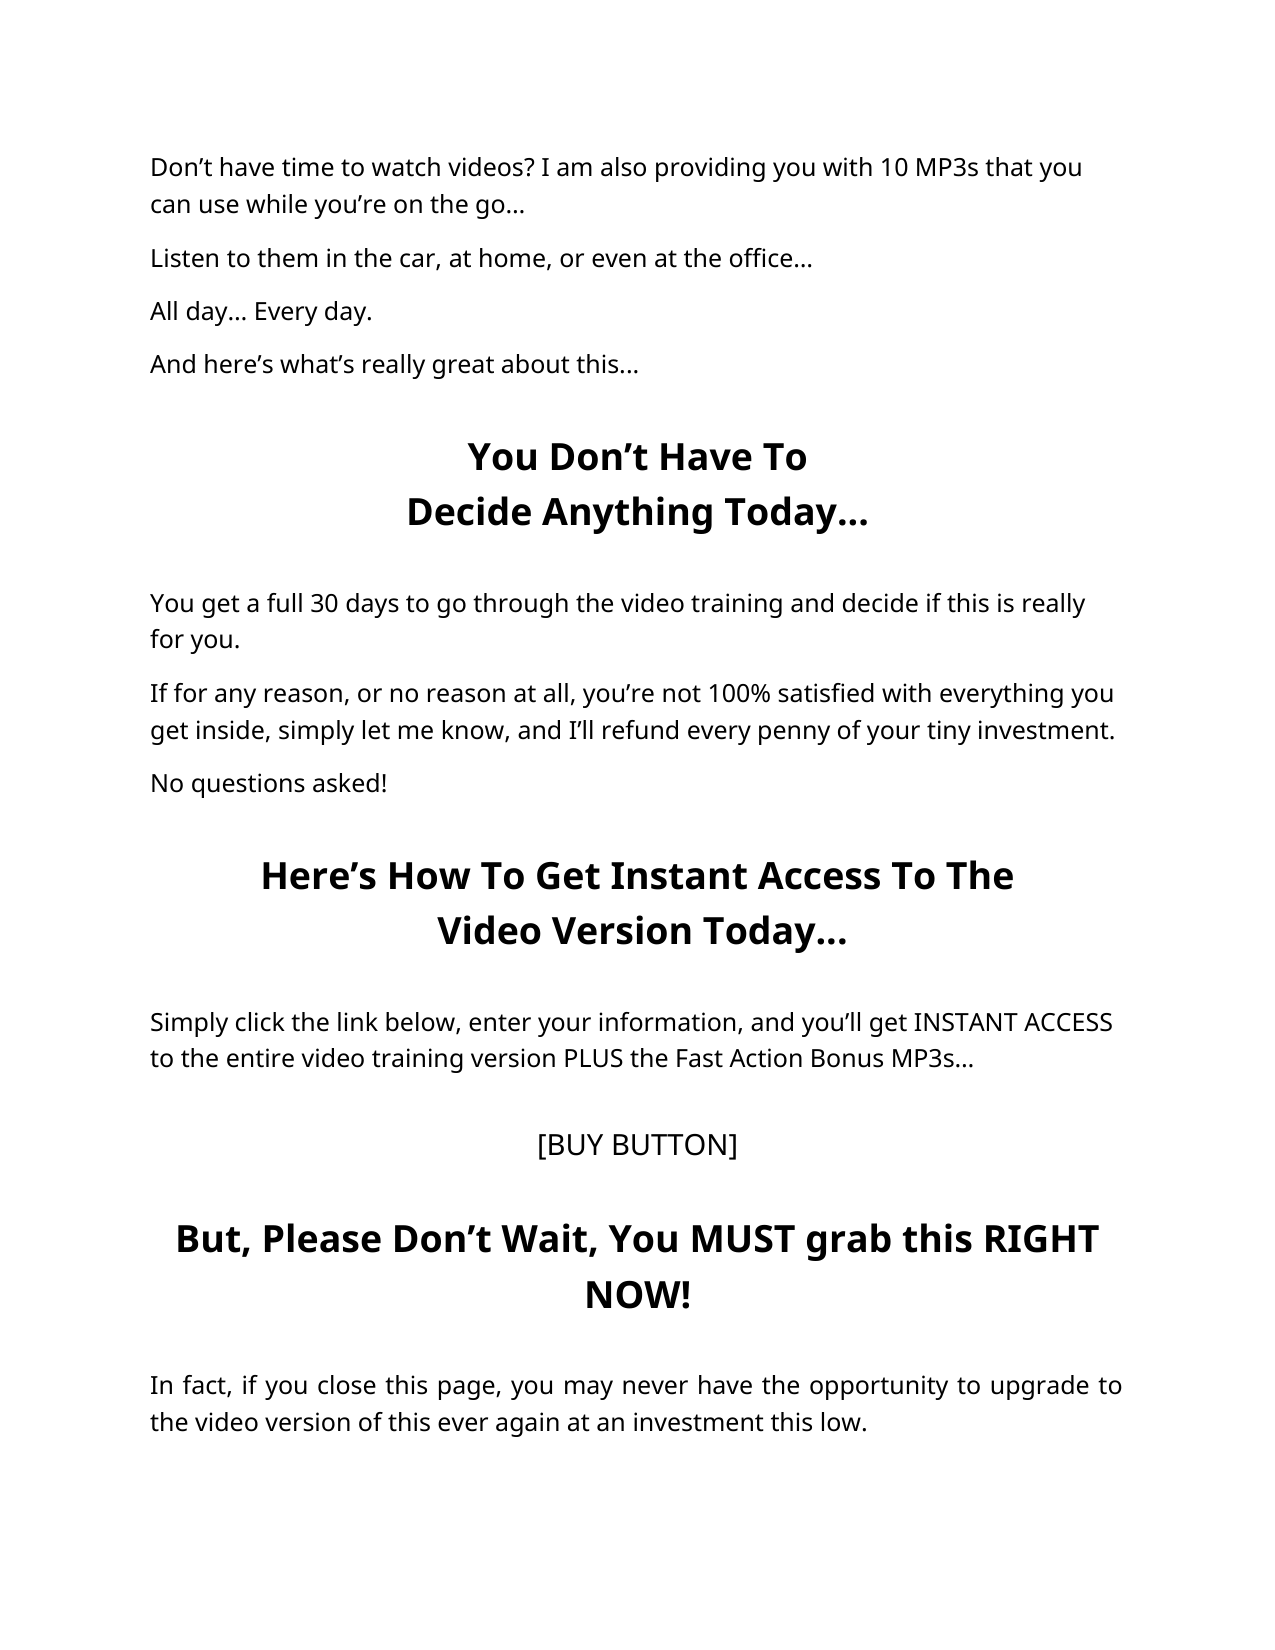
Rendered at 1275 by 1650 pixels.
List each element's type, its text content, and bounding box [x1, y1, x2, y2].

text Here’s How To Get Instant Access To The Video Version Today... [150, 849, 1125, 985]
text Simply click the link below, enter your information, and you’ll get INSTANT ACCESS to the entire video training version PLUS the Fast Action Bonus MP3s… [150, 1004, 1125, 1105]
text You Don’t Have To Decide Anything Today... [150, 430, 1125, 567]
text Listen to them in the car, at home, or even at the office… [150, 240, 1125, 274]
text No questions asked! [150, 766, 1125, 830]
text But, Please Don’t Wait, You MUST grab this RIGHT NOW! [150, 1213, 1125, 1349]
text If for any reason, or no reason at all, you’re not 100% satisfied with everything you get inside, simply let me know, and I’ll refund every penny of your tiny investment. [150, 676, 1125, 746]
text In fact, if you close this page, you may never have the opportunity to upgrade to the video version of this ever again at an investment this low. [150, 1368, 1125, 1439]
text Don’t have time to watch videos? I am also providing you with 10 MP3s that you can use while you’re on the go… [150, 150, 1125, 221]
text And here’s what’s really great about this... [150, 347, 1125, 411]
text All day… Every day. [150, 294, 1125, 328]
text [BUY BUTTON] [150, 1124, 1125, 1194]
text You get a full 30 days to go through the video training and decide if this is really for you. [150, 585, 1125, 656]
